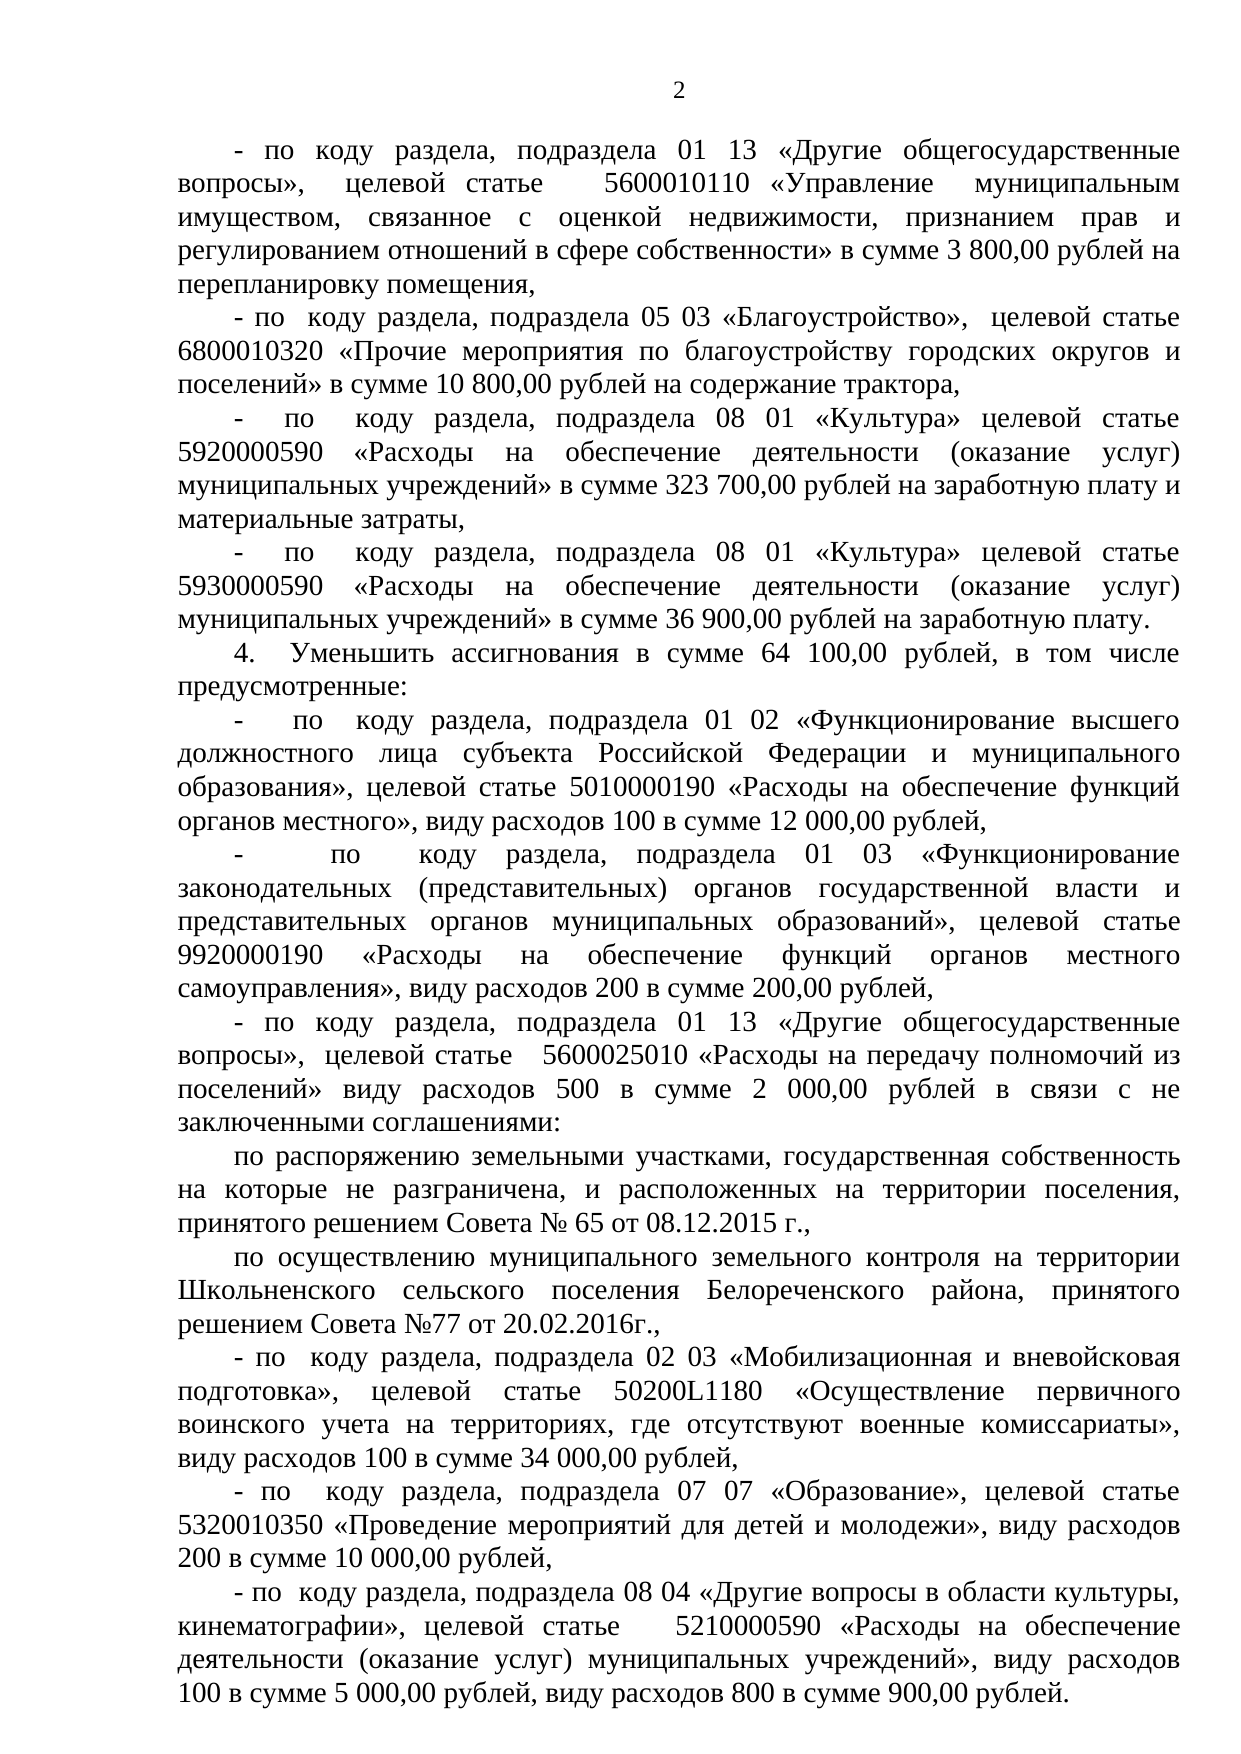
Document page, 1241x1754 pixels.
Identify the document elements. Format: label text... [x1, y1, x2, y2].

text - по коду раздела, подраздела 01 02 «Функционирование высшего должностного лица субъекта Российской Федерации и муниципального образования», целевой статье 5010000190 «Расходы на обеспечение функций органов местного», виду расходов 100 в сумме 12 000,00 рублей, [177, 702, 1181, 836]
text - по коду раздела, подраздела 05 03 «Благоустройство», целевой статье 6800010320 «Прочие мероприятия по благоустройству городских округов и поселений» в сумме 10 800,00 рублей на содержание трактора, [177, 299, 1181, 400]
text по распоряжению земельными участками, государственная собственность на которые не разграничена, и расположенных на территории поселения, принятого решением Совета № 65 от 08.12.2015 г., [177, 1138, 1181, 1239]
text 4. Уменьшить ассигнования в сумме 64 100,00 рублей, в том числе предусмотренные: [177, 635, 1181, 702]
text - по коду раздела, подраздела 07 07 «Образование», целевой статье 5320010350 «Проведение мероприятий для детей и молодежи», виду расходов 200 в сумме 10 000,00 рублей, [177, 1473, 1181, 1574]
text - по коду раздела, подраздела 01 13 «Другие общегосударственные вопросы», целевой статье 5600010110 «Управление муниципальным имуществом, связанное с оценкой недвижимости, признанием прав и регулированием отношений в сфере собственности» в сумме 3 800,00 рублей на перепланировку помещения, [177, 132, 1181, 299]
text - по коду раздела, подраздела 08 04 «Другие вопросы в области культуры, кинематографии», целевой статье 5210000590 «Расходы на обеспечение деятельности (оказание услуг) муниципальных учреждений», виду расходов 100 в сумме 5 000,00 рублей, виду расходов 800 в сумме 900,00 рублей. [177, 1574, 1181, 1708]
text - по коду раздела, подраздела 08 01 «Культура» целевой статье 5920000590 «Расходы на обеспечение деятельности (оказание услуг) муниципальных учреждений» в сумме 323 700,00 рублей на заработную плату и материальные затраты, [177, 400, 1181, 534]
text - по коду раздела, подраздела 02 03 «Мобилизационная и вневойсковая подготовка», целевой статье 50200L1180 «Осуществление первичного воинского учета на территориях, где отсутствуют военные комиссариаты», виду расходов 100 в сумме 34 000,00 рублей, [177, 1339, 1181, 1473]
text - по коду раздела, подраздела 01 03 «Функционирование законодательных (представительных) органов государственной власти и представительных органов муниципальных образований», целевой статье 9920000190 «Расходы на обеспечение функций органов местного самоуправления», виду расходов 200 в сумме 200,00 рублей, [177, 836, 1181, 1004]
text - по коду раздела, подраздела 01 13 «Другие общегосударственные вопросы», целевой статье 5600025010 «Расходы на передачу полномочий из поселений» виду расходов 500 в сумме 2 000,00 рублей в связи с не заключенными соглашениями: [177, 1004, 1181, 1138]
text - по коду раздела, подраздела 08 01 «Культура» целевой статье 5930000590 «Расходы на обеспечение деятельности (оказание услуг) муниципальных учреждений» в сумме 36 900,00 рублей на заработную плату. [177, 534, 1181, 635]
text по осуществлению муниципального земельного контроля на территории Школьненского сельского поселения Белореченского района, принятого решением Совета №77 от 20.02.2016г., [177, 1239, 1181, 1339]
